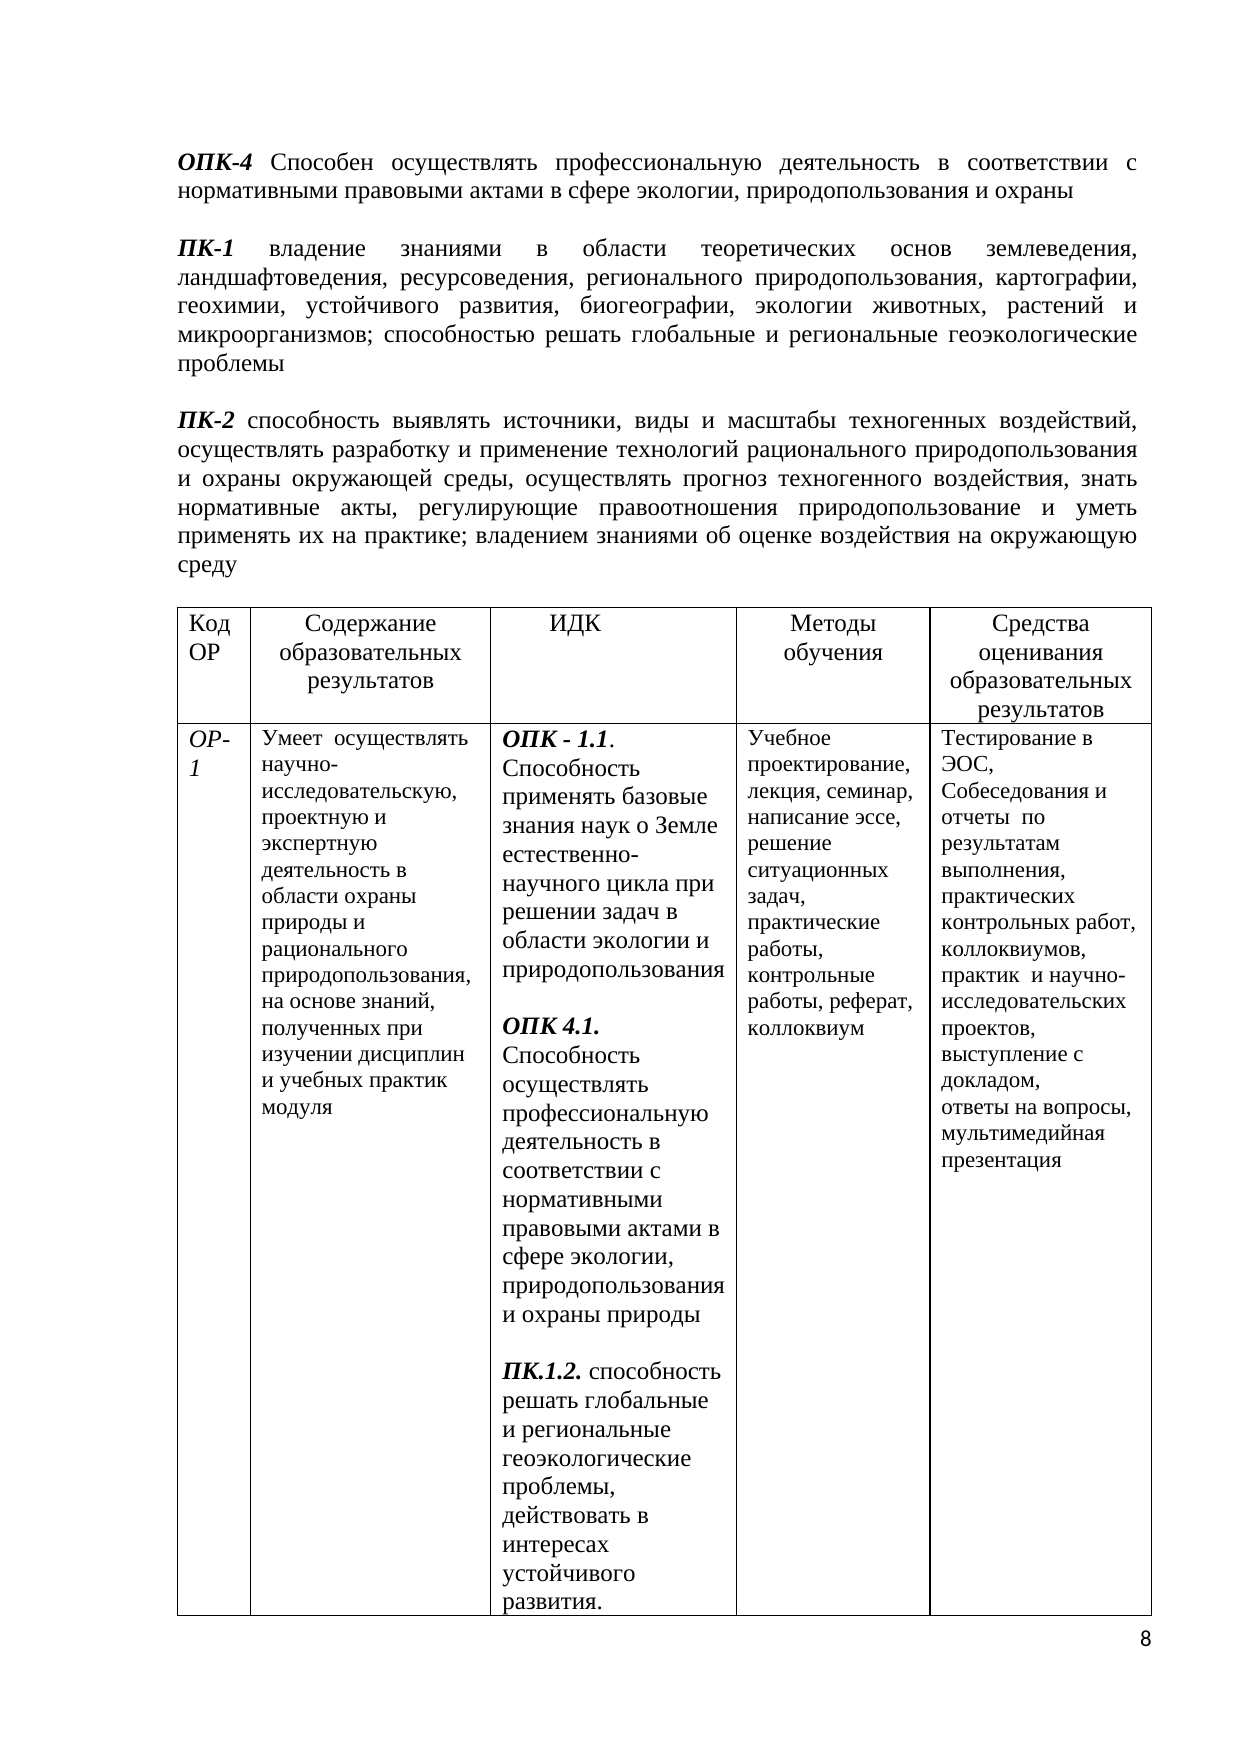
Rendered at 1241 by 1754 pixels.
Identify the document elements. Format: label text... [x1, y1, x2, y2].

table_header Содержание образовательных результатов [251, 608, 490, 723]
table_header Методы обучения [737, 608, 929, 723]
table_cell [737, 724, 929, 1615]
table_header Код ОР [178, 608, 250, 723]
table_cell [491, 724, 736, 1615]
text ОПК-4 Способен осуществлять профессиональную деятельность в соответствии с нормативными правовыми актами в сфере экологии, природопользования и охраны [177, 147, 1138, 204]
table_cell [251, 724, 490, 1615]
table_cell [931, 724, 1151, 1615]
table_header ИДК [491, 608, 736, 723]
table_header Средства оценивания образовательных результатов [931, 608, 1151, 723]
table_cell ОР-1 [178, 724, 250, 1615]
text ПК-1 владение знаниями в области теоретических основ землеведения, ландшафтоведения, ресурсоведения, регионального природопользования, картографии, геохимии, устойчивого развития, биогеографии, экологии животных, растений и микроорганизмов; способностью решать глобальные и региональные геоэкологические проблемы [177, 233, 1138, 377]
text ПК-2 способность выявлять источники, виды и масштабы техногенных воздействий, осуществлять разработку и применение технологий рационального природопользования и охраны окружающей среды, осуществлять прогноз техногенного воздействия, знать нормативные акты, регулирующие правоотношения природопользование и уметь применять их на практике; владением знаниями об оценке воздействия на окружающую среду [177, 406, 1138, 578]
